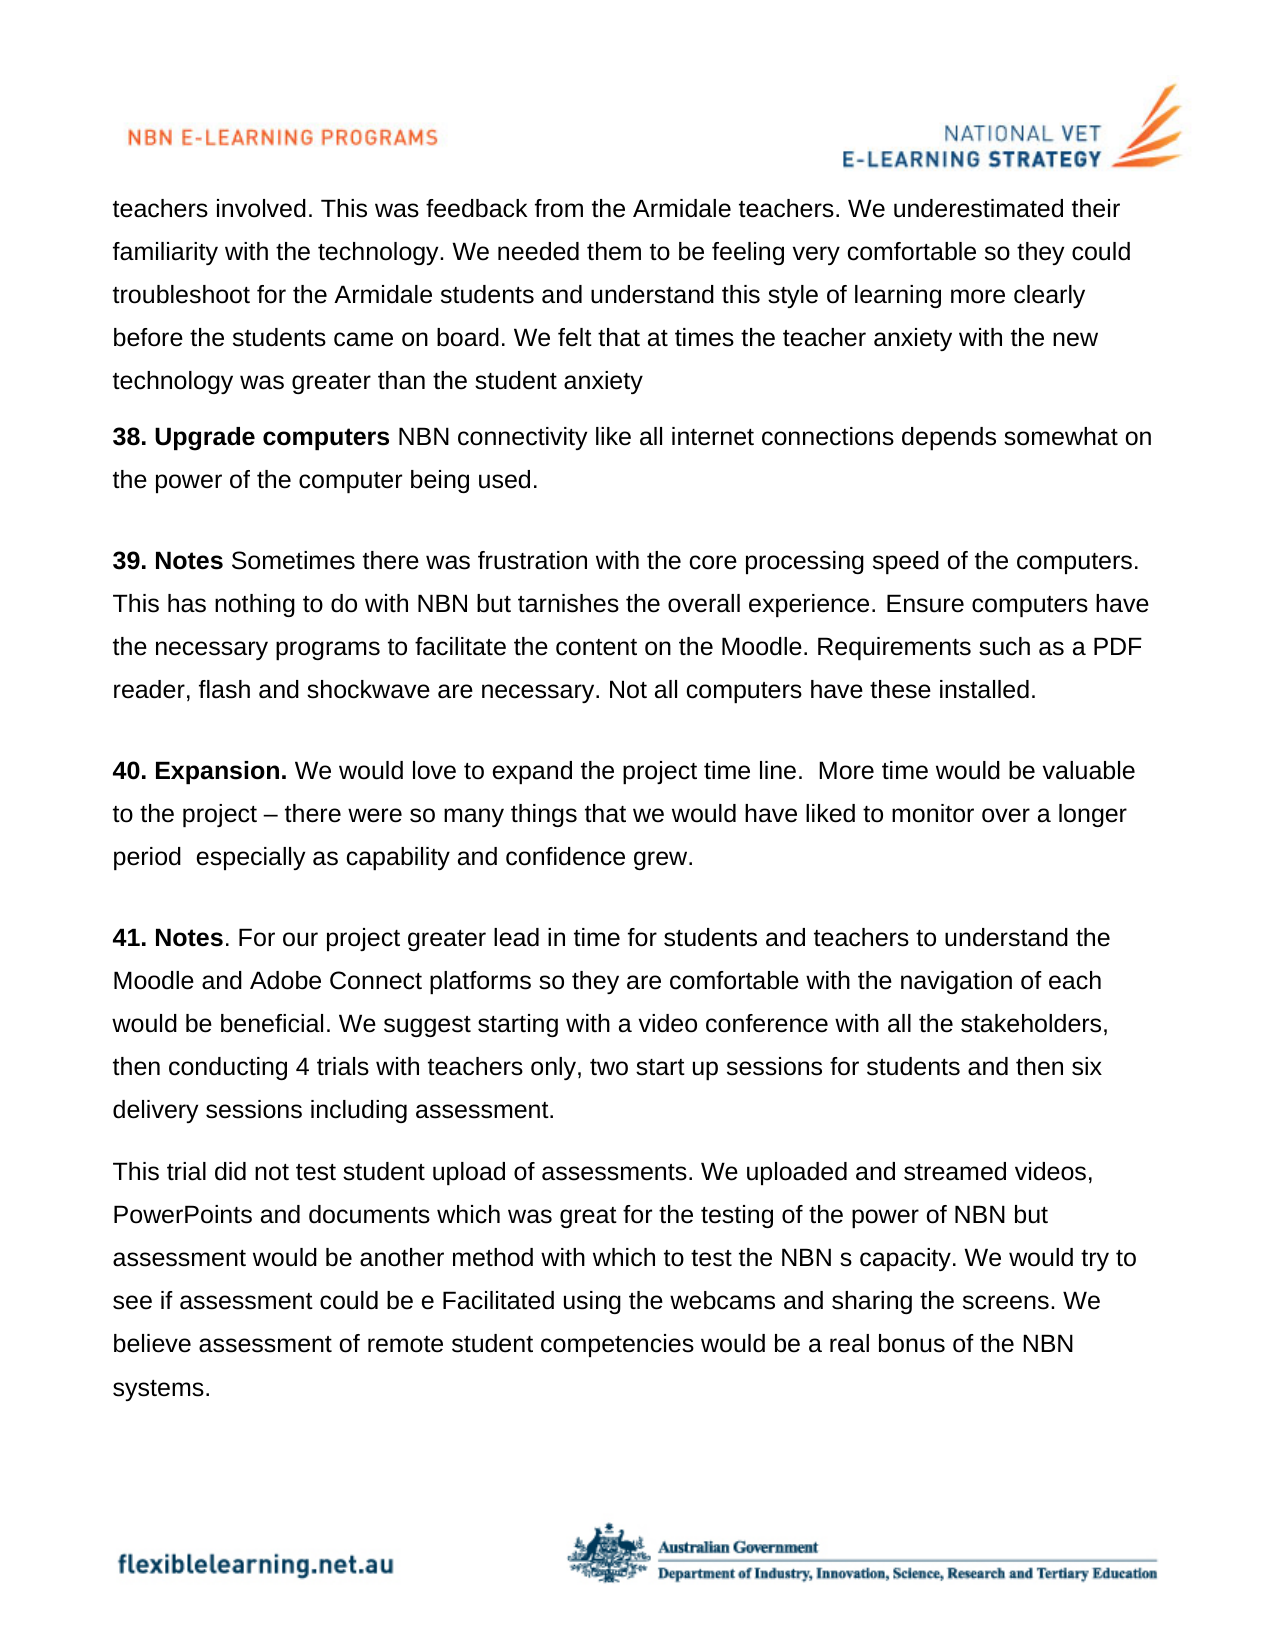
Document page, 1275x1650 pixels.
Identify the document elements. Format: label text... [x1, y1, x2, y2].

picture [112, 1502, 1163, 1606]
text This trial did not test student upload of assessments. We uploaded and streamed videos, PowerPoints and documents which was great for the testing of the power of NBN but assessment would be another method with which to test the NBN s capacity. We would try to see if assessment could be e Facilitated using the webcams and sharing the screens. We believe assessment of remote student competencies would be a real bonus of the NBN systems. [112, 1157, 1162, 1401]
subtitle 40. Expansion. We would love to expand the project time line. More time would be valuable to the project – there were so many things that we would have liked to monitor over a longer period especially as capability and confidence grew. [112, 756, 1162, 871]
picture [112, 75, 1196, 182]
subtitle 39. Notes Sometimes there was frustration with the core processing speed of the computers. This has nothing to do with NBN but tarnishes the overall experience. Ensure computers have the necessary programs to facilitate the content on the Moodle. Requirements such as a PDF reader, flash and shockwave are necessary. Not all computers have these installed. [112, 546, 1162, 704]
subtitle 41. Notes. For our project greater lead in time for students and teachers to understand the Moodle and Adobe Connect platforms so they are comfortable with the navigation of each would be beneficial. We suggest starting with a video conference with all the stakeholders, then conducting 4 trials with teachers only, two start up sessions for students and then six delivery sessions including assessment. [112, 922, 1162, 1124]
text 38. Upgrade computers NBN connectivity like all internet connections depends somewhat on the power of the computer being used. [112, 422, 1162, 494]
